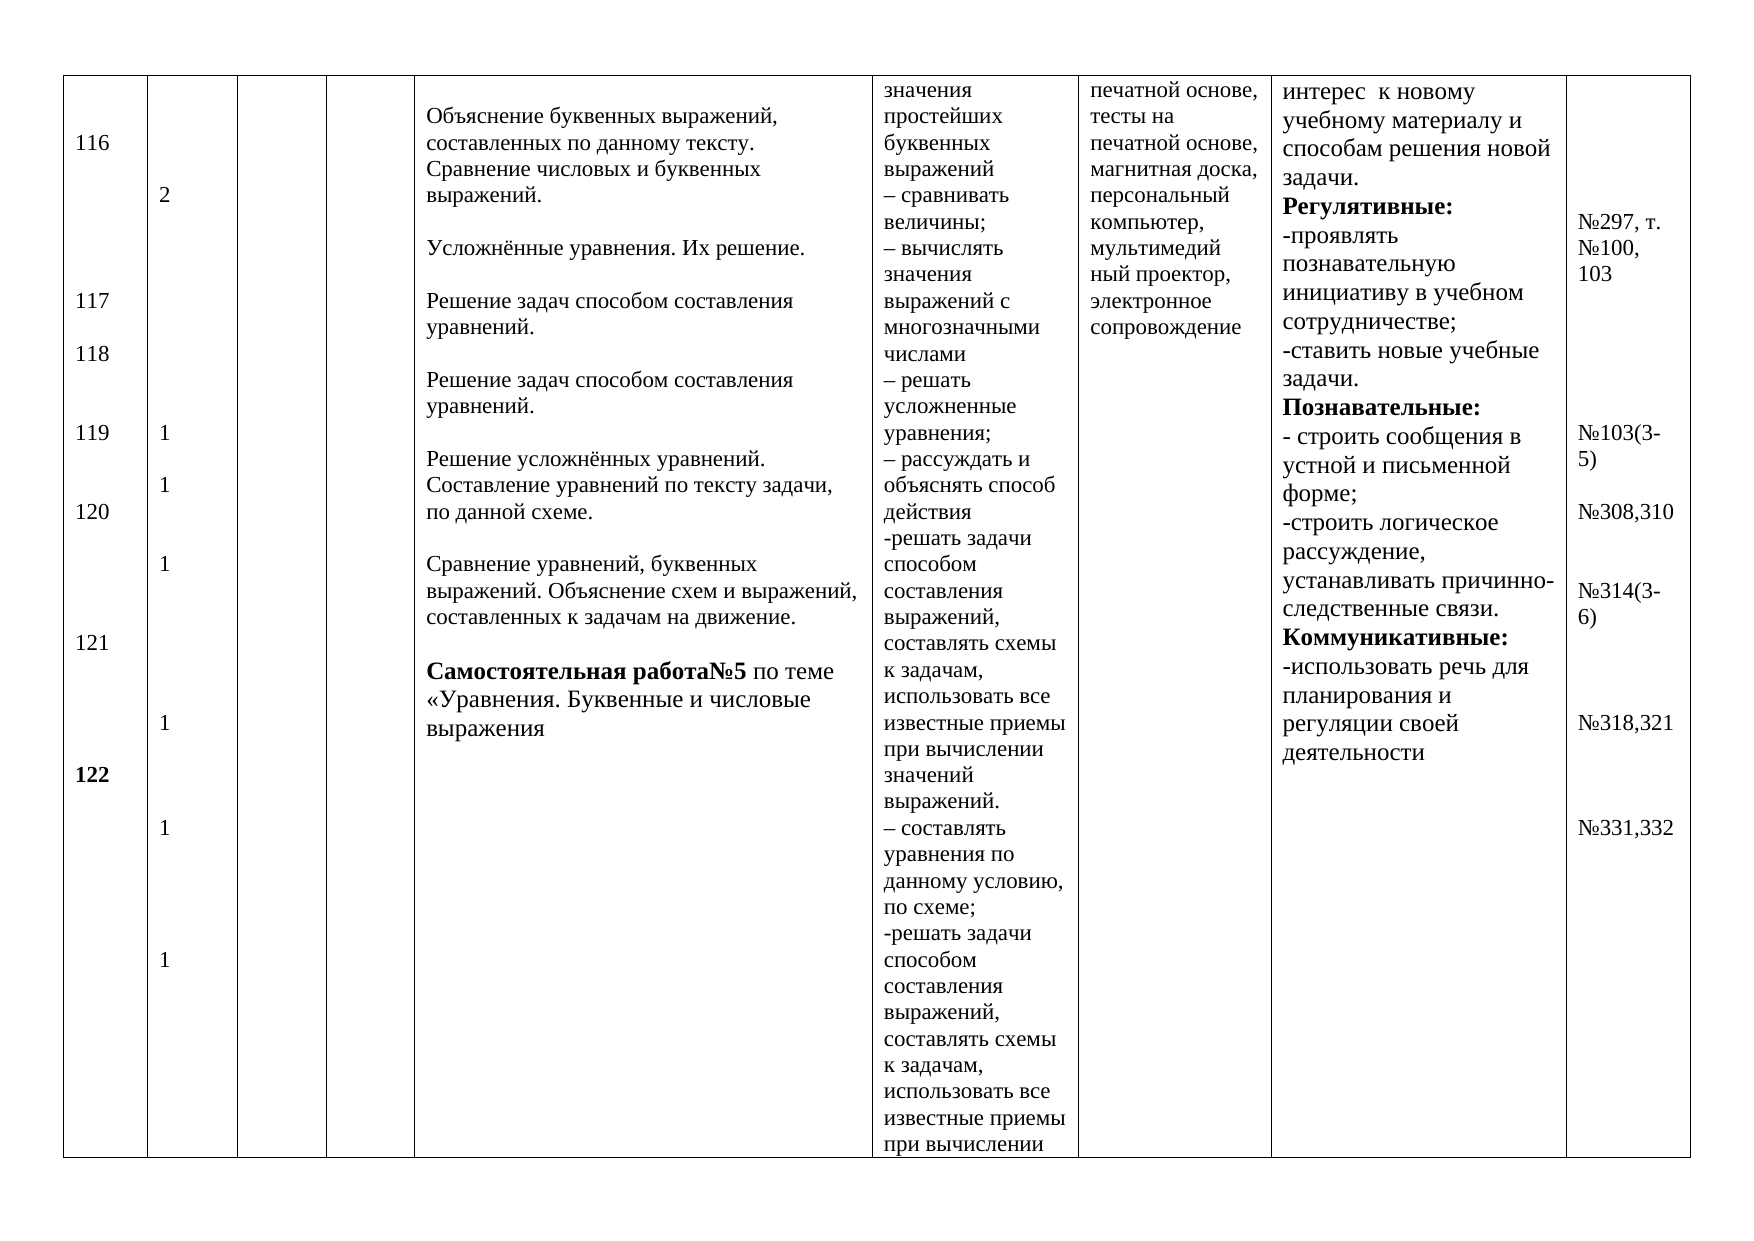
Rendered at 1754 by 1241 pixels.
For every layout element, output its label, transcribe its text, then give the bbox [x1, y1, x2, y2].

table_cell [238, 76, 326, 1157]
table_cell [1272, 76, 1566, 1157]
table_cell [1079, 76, 1271, 1157]
table_cell 2 2 1 1 1 1 1 1 [148, 76, 237, 1157]
table_cell [327, 76, 414, 1157]
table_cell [1567, 76, 1690, 1157]
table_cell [64, 76, 147, 1157]
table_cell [415, 76, 872, 1157]
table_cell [873, 76, 1078, 1157]
